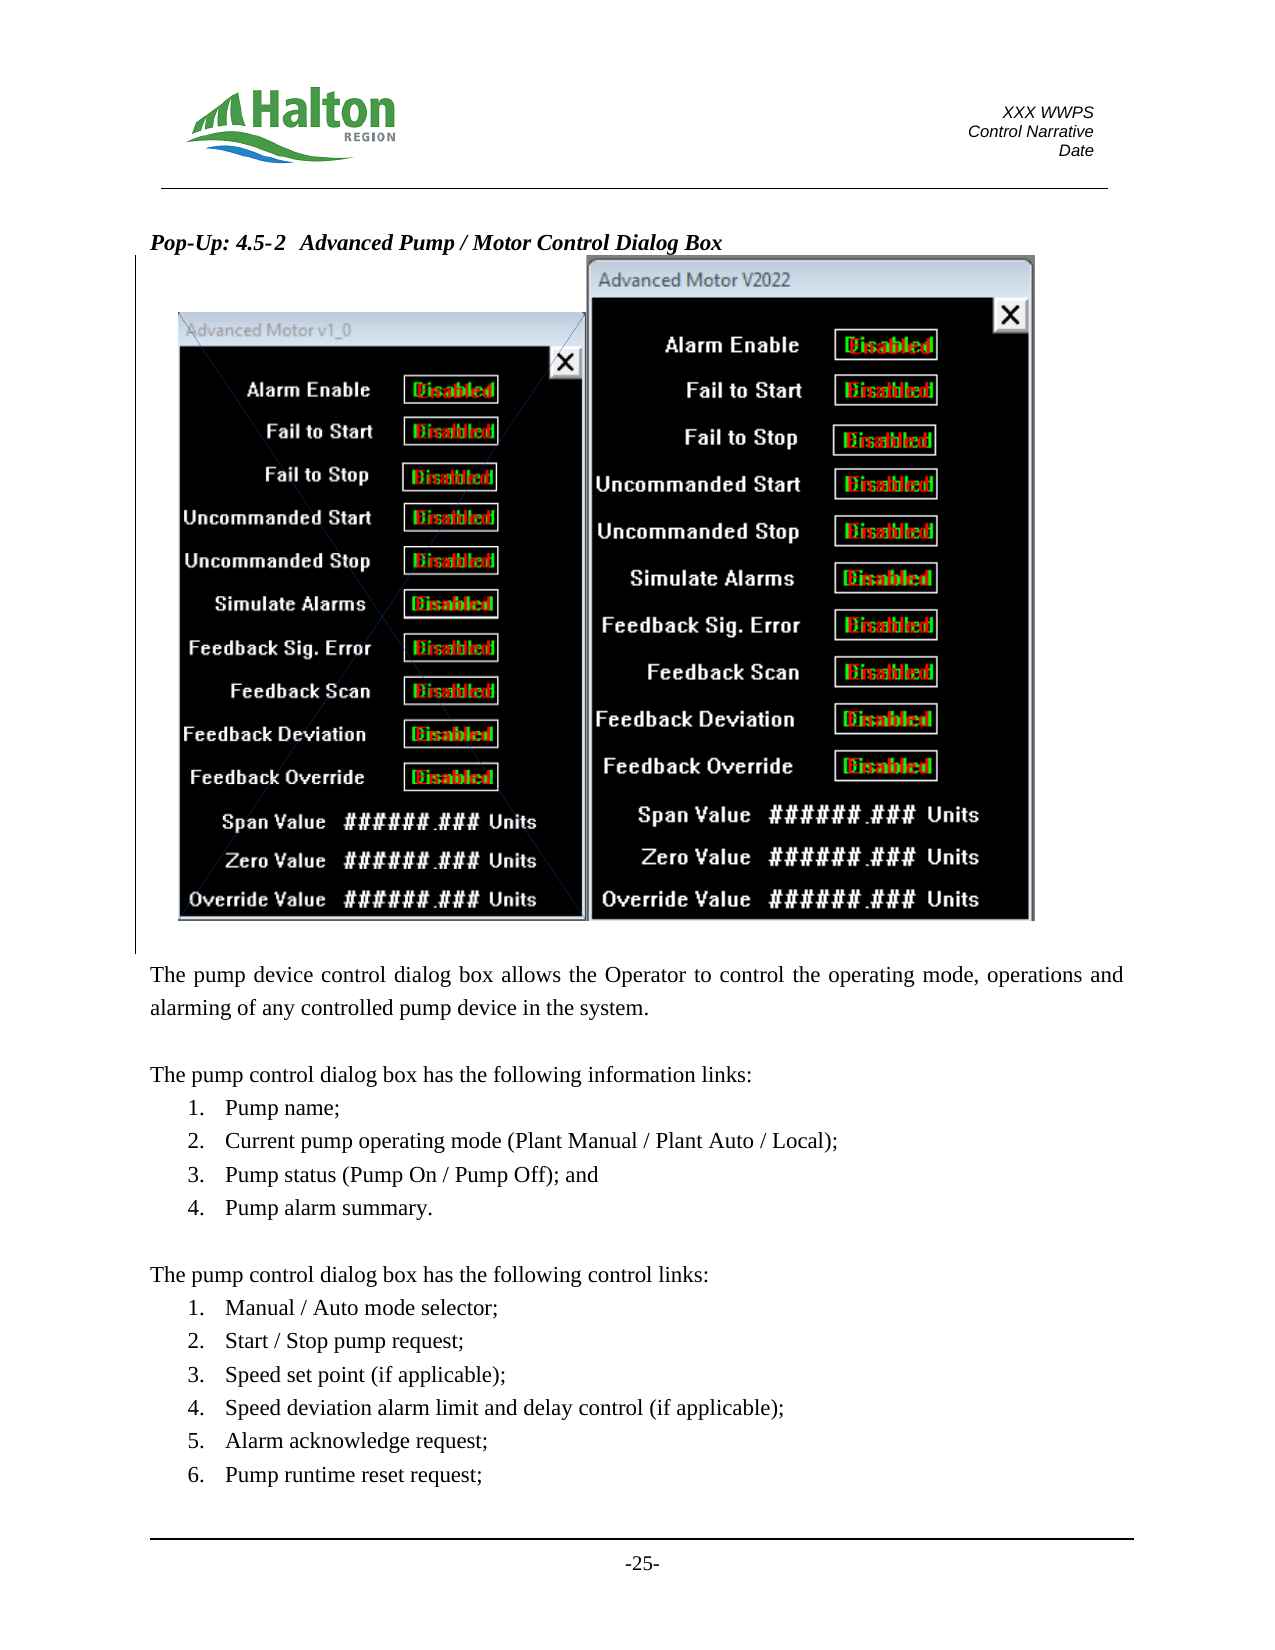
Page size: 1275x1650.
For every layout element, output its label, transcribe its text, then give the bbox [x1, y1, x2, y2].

picture [172, 75, 414, 177]
list Pump alarm summary. [187, 1187, 1125, 1221]
list Manual / Auto mode selector; [187, 1287, 1125, 1321]
picture [178, 314, 381, 918]
list Current pump operating mode (Plant Manual / Plant Auto / Local); [187, 1121, 1125, 1154]
picture [383, 255, 1035, 921]
list Pump name; [187, 1087, 1125, 1121]
list Pump status (Pump On / Pump Off); and [187, 1154, 1125, 1187]
list Speed set point (if applicable); [187, 1354, 1125, 1387]
list Pump runtime reset request; [187, 1454, 1125, 1487]
text The pump control dialog box has the following information links: [150, 1054, 1125, 1087]
text The pump device control dialog box allows the Operator to control the operating mode, operations and alarming of any controlled pump device in the system. [150, 954, 1125, 1021]
text The pump control dialog box has the following control links: [150, 1254, 1125, 1287]
list Alarm acknowledge request; [187, 1421, 1125, 1454]
list Start / Stop pump request; [187, 1321, 1125, 1354]
list Speed deviation alarm limit and delay control (if applicable); [187, 1387, 1125, 1421]
picture [179, 312, 585, 614]
picture [179, 618, 585, 921]
